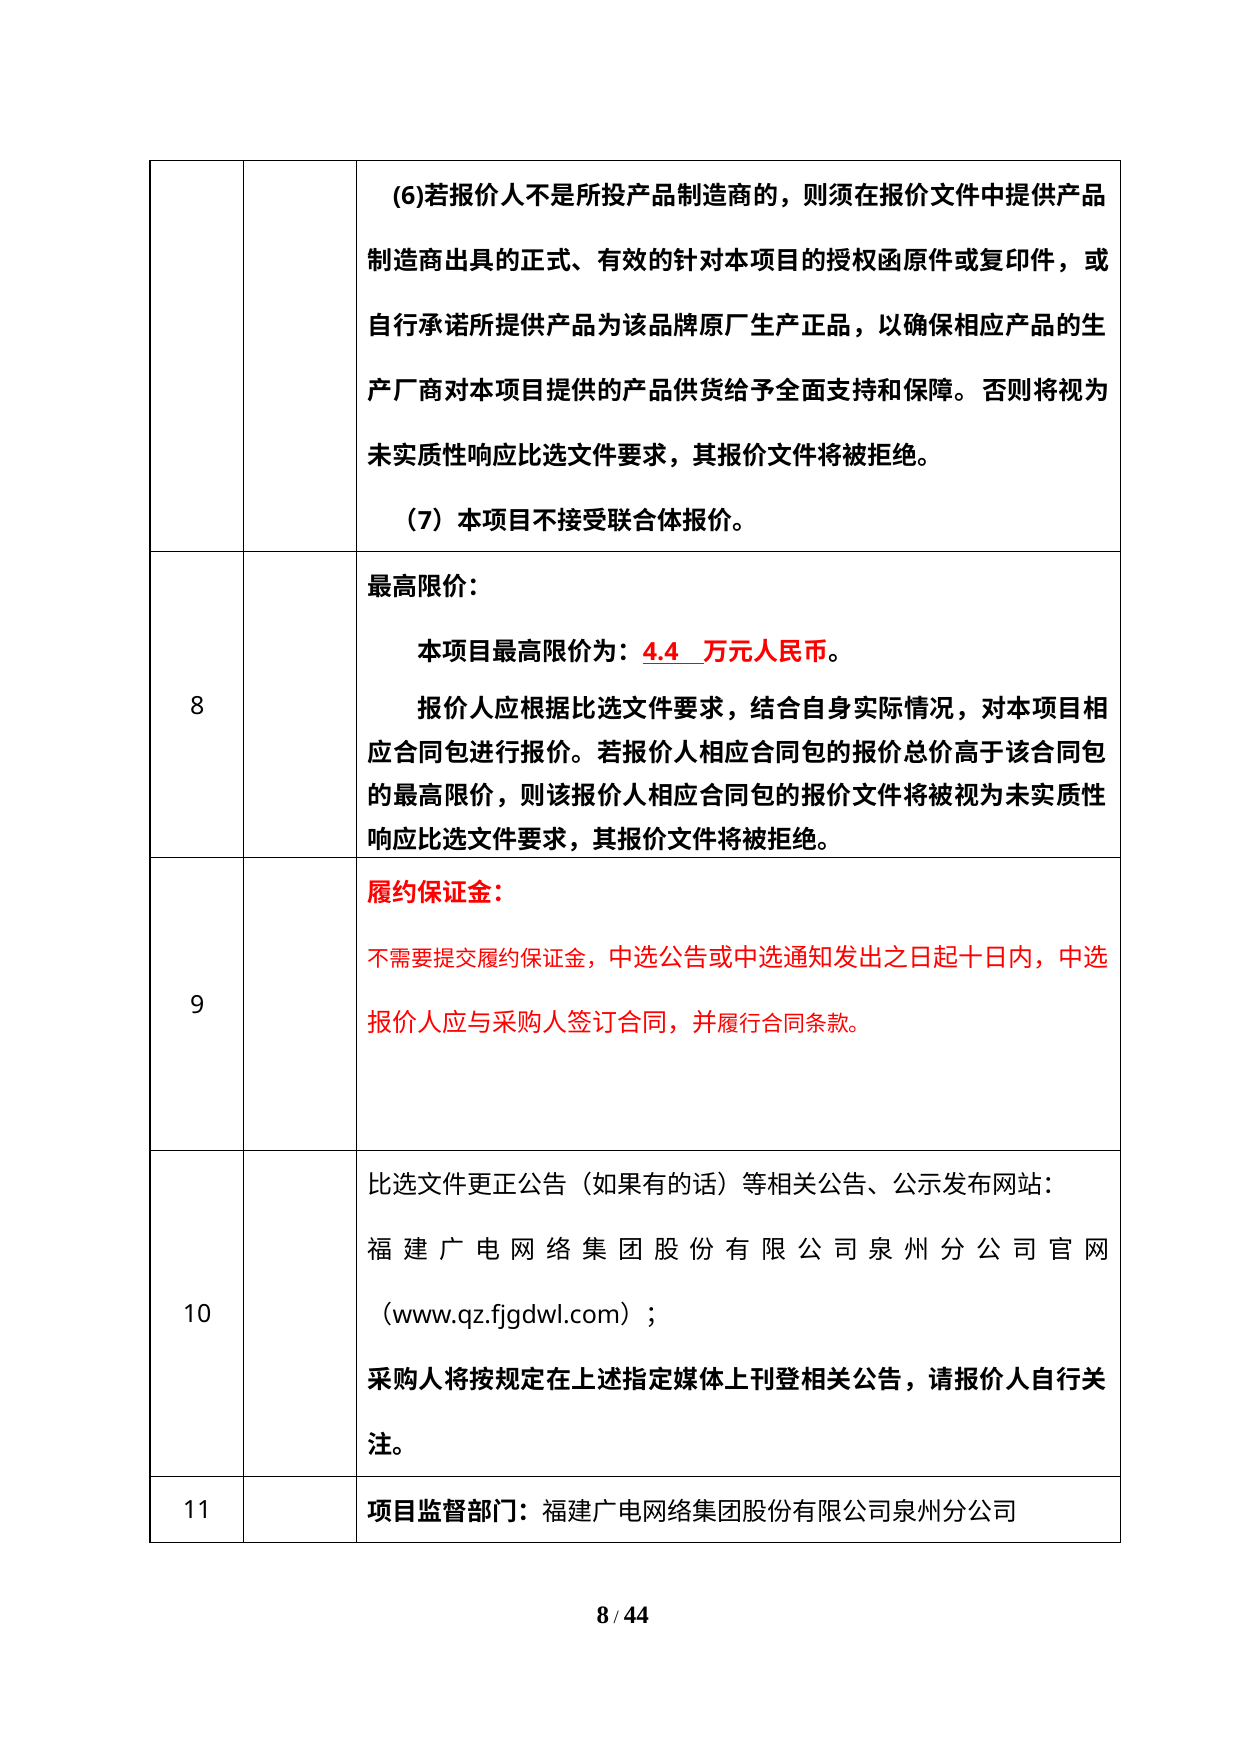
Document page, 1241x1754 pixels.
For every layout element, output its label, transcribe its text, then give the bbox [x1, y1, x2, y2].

table_cell [244, 1151, 356, 1476]
table_cell 8 [151, 552, 243, 857]
table_cell 履约保证金： 不需要提交履约保证金，中选公告或中选通知发出之日起十日内，中选报价人应与采购人签订合同，并履行合同条款。 [357, 858, 1120, 1149]
table_cell [244, 552, 356, 857]
table_cell 比选文件更正公告（如果有的话）等相关公告、公示发布网站： 福建广电网络集团股份有限公司泉州分公司官网（www.qz.fjgdwl.com）； 采购人将按规定在上述指定媒体上刊登相关公告，请报价人自行关注。 [357, 1151, 1120, 1476]
table_cell [244, 858, 356, 1149]
table_cell 10 [151, 1151, 243, 1476]
table_cell 11 [151, 1477, 243, 1542]
table_cell 最高限价： 本项目最高限价为：4.4 万元人民币。 报价人应根据比选文件要求，结合自身实际情况，对本项目相应合同包进行报价。若报价人相应合同包的报价总价高于该合同包的最高限价，则该报价人相应合同包的报价文件将被视为未实质性响应比选文件要求，其报价文件将被拒绝。 [357, 552, 1120, 857]
table_cell 9 [151, 858, 243, 1149]
table_cell [244, 1477, 356, 1542]
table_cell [357, 1477, 1120, 1542]
table_cell [244, 161, 356, 551]
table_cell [357, 161, 1120, 551]
table_cell 7 [151, 161, 243, 551]
